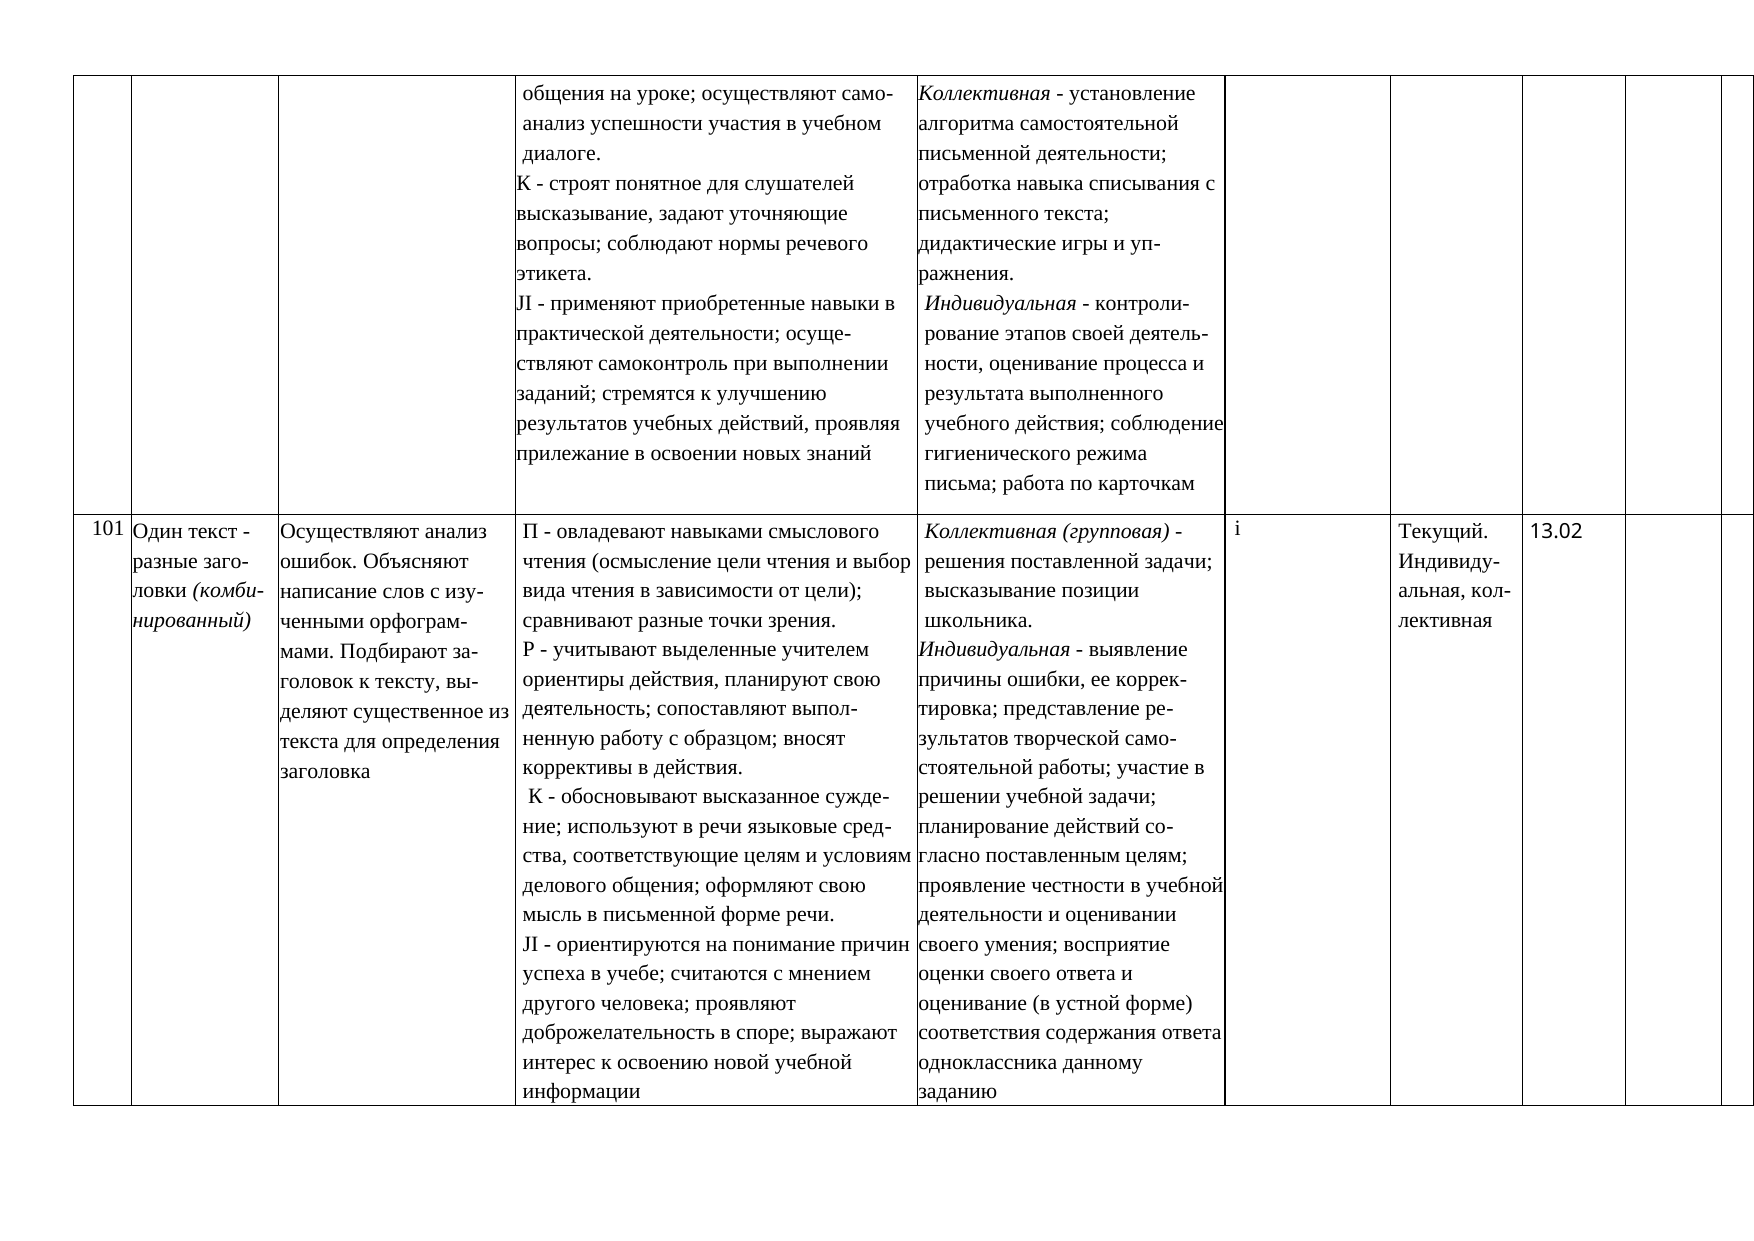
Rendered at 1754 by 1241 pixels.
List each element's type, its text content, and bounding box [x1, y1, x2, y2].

table_cell [132, 76, 278, 514]
table_cell Текущий. Индивидуальная, коллективная [1391, 515, 1522, 1104]
table_cell [1391, 76, 1522, 514]
table_cell общения на уроке; осуществляют самоанализ успешности участия в учебном диалоге. К - строят понятное для слушателей высказывание, задают уточняющие вопросы; соблюдают нормы речевого этикета. JI - применяют приобретенные навыки в практической деятельности; осуществляют самоконтроль при выполнении заданий; стремятся к улучшению результатов учебных действий, проявляя прилежание в освоении новых знаний [516, 76, 917, 514]
table_cell [1226, 76, 1390, 514]
table_cell i [1226, 515, 1390, 1104]
table_cell Коллективная - установление алгоритма самостоятельной письменной деятельности; отработка навыка списывания с письменного текста; дидактические игры и упражнения. Индивидуальная - контролирование этапов своей деятельности, оценивание процесса и результата выполненного учебного действия; соблюдение гигиенического режима письма; работа по карточкам [918, 76, 1224, 514]
table_cell [1722, 76, 1753, 514]
table_cell [74, 76, 131, 514]
table_cell [1722, 515, 1753, 1104]
table_cell Осуществляют анализ ошибок. Объясняют написание слов с изученными орфограммами. Подбирают заголовок к тексту, выделяют существенное из текста для определения заголовка [279, 515, 515, 1104]
table_cell [1626, 76, 1721, 514]
table_cell П - овладевают навыками смыслового чтения (осмысление цели чтения и выбор вида чтения в зависимости от цели); сравнивают разные точки зрения. Р - учитывают выделенные учителем ориентиры действия, планируют свою деятельность; сопоставляют выполненную работу с образцом; вносят коррективы в действия. К - обосновывают высказанное суждение; используют в речи языковые средства, соответствующие целям и условиям делового общения; оформляют свою мысль в письменной форме речи. JI - ориентируются на понимание причин успеха в учебе; считаются с мнением другого человека; проявляют доброжелательность в споре; выражают интерес к освоению новой учебной информации [516, 515, 917, 1104]
table_cell [1626, 515, 1721, 1104]
table_cell Один текст - разные заголовки (комбинированный) [132, 515, 278, 1104]
table_cell [1523, 76, 1625, 514]
table_cell [279, 76, 515, 514]
table_cell 13.02 [1523, 515, 1625, 1104]
table_cell 101 [74, 515, 131, 1104]
table_cell Коллективная (групповая) - решения поставленной задачи; высказывание позиции школьника. Индивидуальная - выявление причины ошибки, ее корректировка; представление результатов творческой самостоятельной работы; участие в решении учебной задачи; планирование действий согласно поставленным целям; проявление честности в учебной деятельности и оценивании своего умения; восприятие оценки своего ответа и оценивание (в устной форме) соответствия содержания ответа одноклассника данному заданию [918, 515, 1224, 1104]
